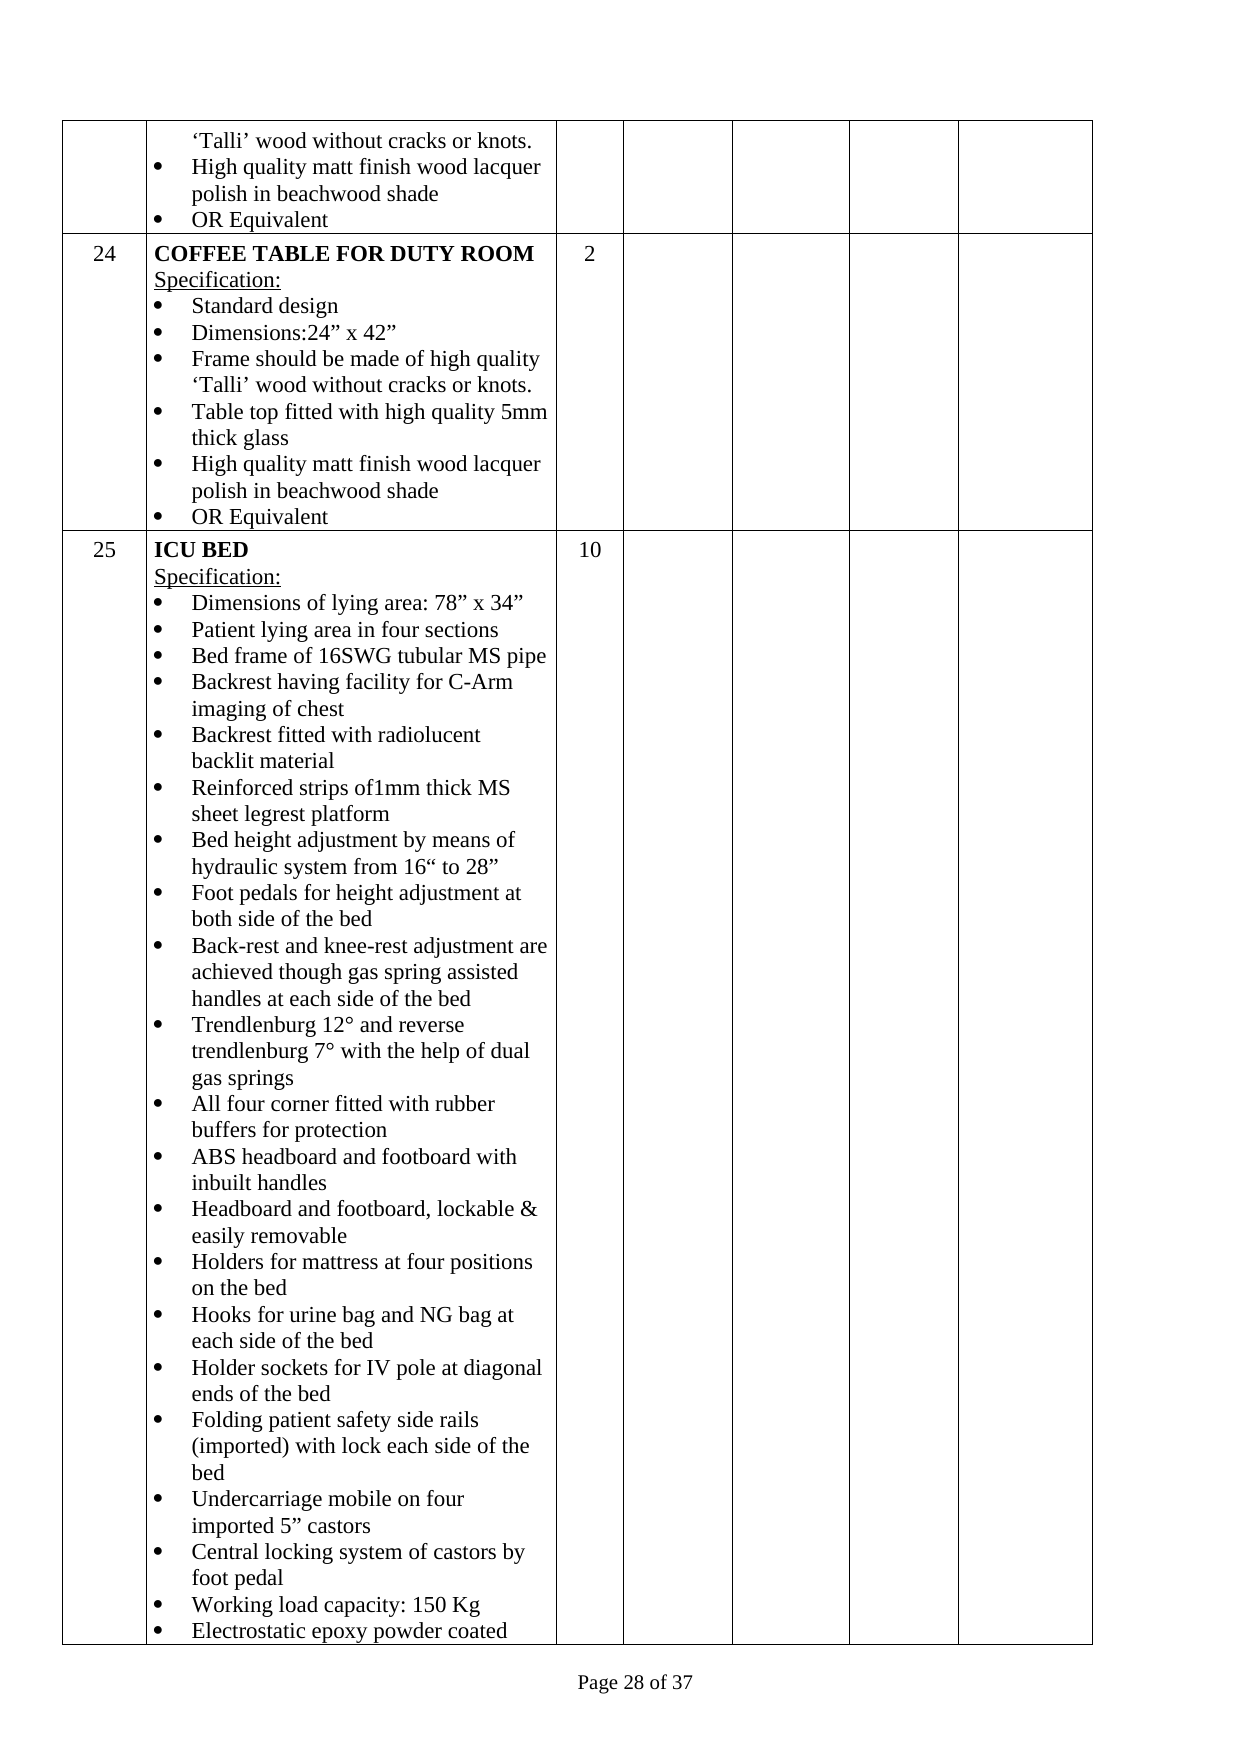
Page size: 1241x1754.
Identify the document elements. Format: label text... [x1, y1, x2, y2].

table_cell [959, 531, 1092, 1643]
table_cell [959, 234, 1092, 529]
table_cell [850, 531, 958, 1643]
table_cell [733, 531, 849, 1643]
table_cell [959, 121, 1092, 232]
table_cell 25 [63, 531, 146, 1643]
table_cell [850, 234, 958, 529]
table_cell [733, 234, 849, 529]
table_cell [733, 121, 849, 232]
table_cell 23 [63, 121, 146, 232]
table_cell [147, 121, 556, 232]
table_cell [624, 531, 732, 1643]
table_cell [850, 121, 958, 232]
table_cell 10 [557, 531, 623, 1643]
table_cell [624, 121, 732, 232]
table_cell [147, 531, 556, 1643]
table_cell 6 [557, 121, 623, 232]
table_cell [624, 234, 732, 529]
table_cell COFFEE TABLE FOR DUTY ROOM Specification: Standard design Dimensions:24” x 42” Frame should be made of high quality ‘Talli’ wood without cracks or knots. Table top fitted with high quality 5mm thick glass High quality matt finish wood lacquer polish in beachwood shade OR Equivalent [147, 234, 556, 529]
table_cell 24 [63, 234, 146, 529]
table_cell 2 [557, 234, 623, 529]
